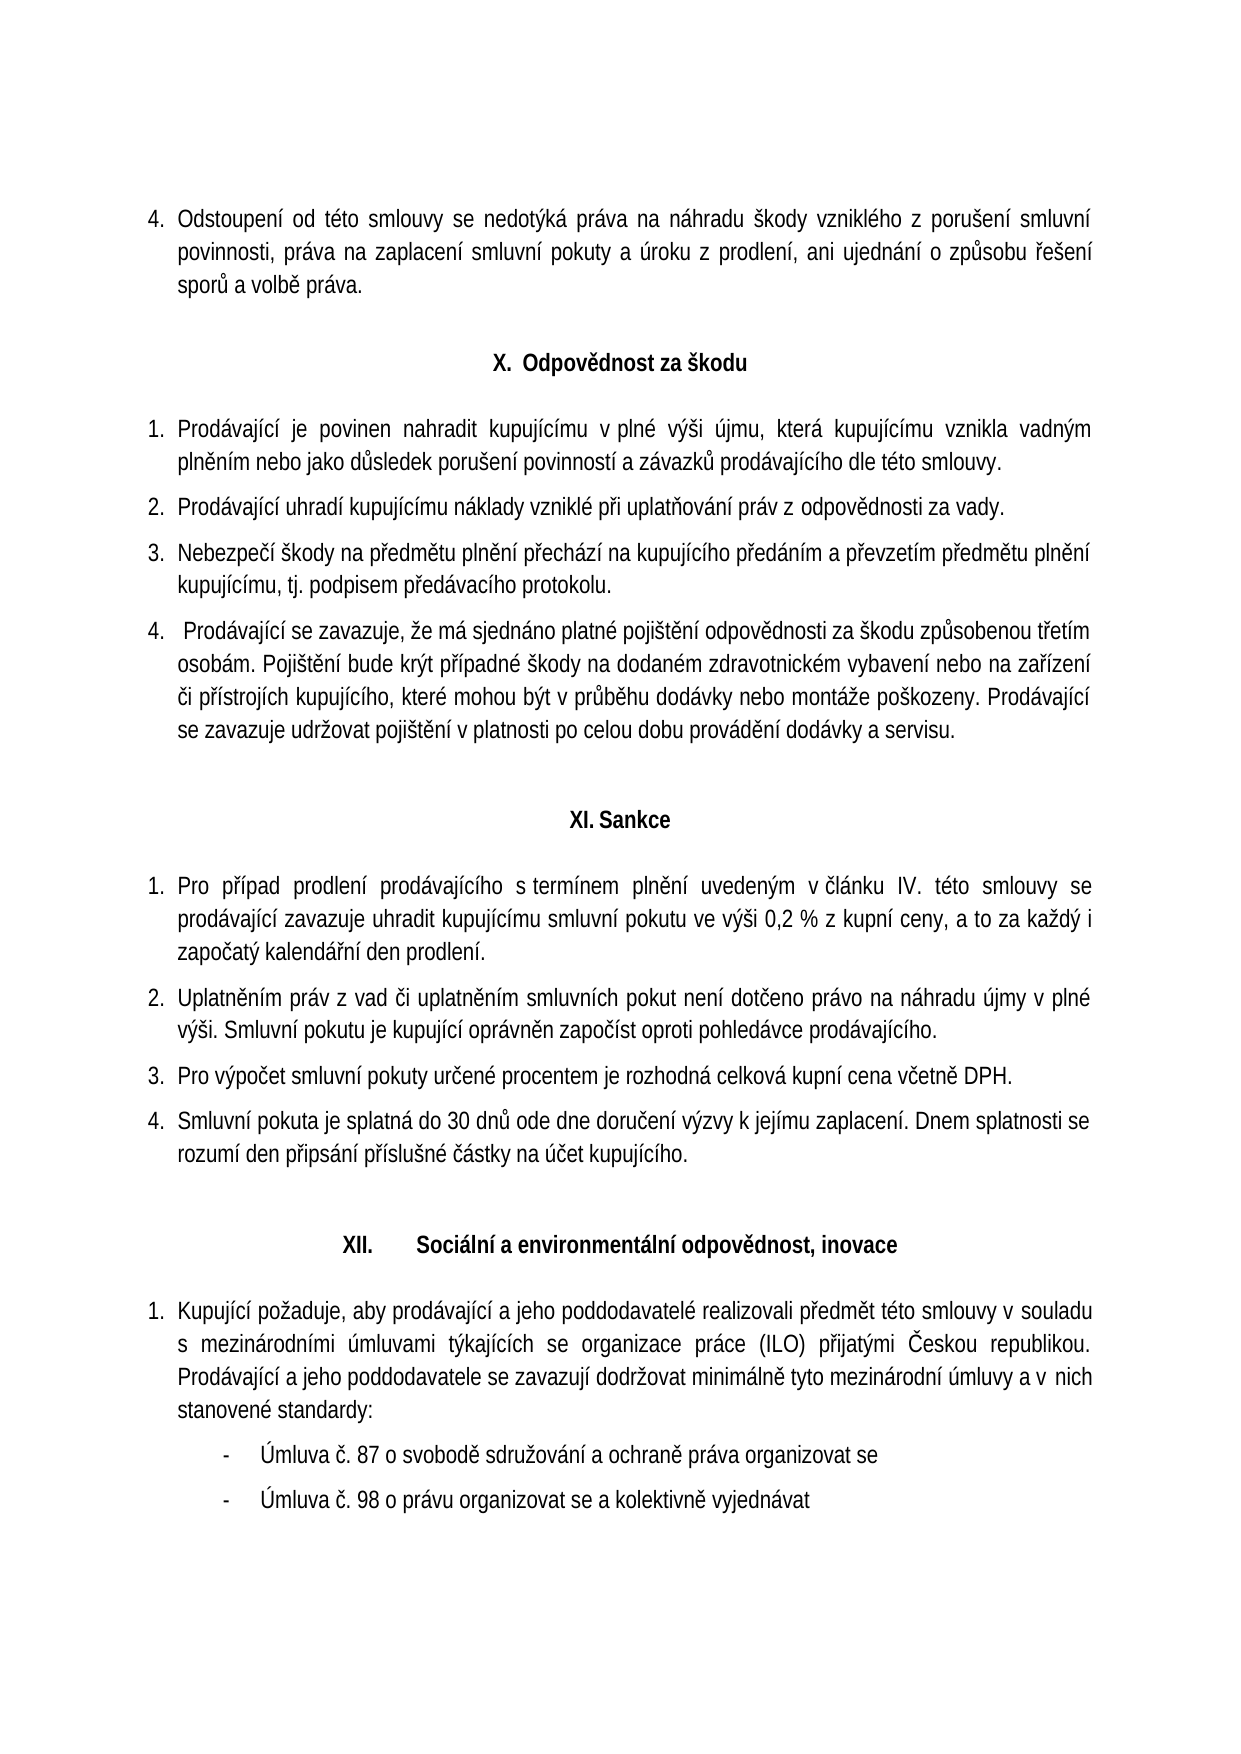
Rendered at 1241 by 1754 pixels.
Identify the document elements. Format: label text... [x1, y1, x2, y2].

list Odpovědnost za škodu [148, 348, 1093, 377]
list Odstoupení od této smlouvy se nedotýká práva na náhradu škody vzniklého z porušení smluvní povinnosti, práva na zaplacení smluvní pokuty a úroku z prodlení, ani ujednání o způsobu řešení sporů a volbě práva. [148, 204, 1093, 298]
list Uplatněním práv z vad či uplatněním smluvních pokut není dotčeno právo na náhradu újmy v plné výši. Smluvní pokutu je kupující oprávněn započíst oproti pohledávce prodávajícího. [148, 983, 1093, 1044]
list Sankce [148, 806, 1093, 834]
list Prodávající uhradí kupujícímu náklady vzniklé při uplatňování práv z odpovědnosti za vady. [148, 492, 1093, 521]
list Kupující požaduje, aby prodávající a jeho poddodavatelé realizovali předmět této smlouvy v souladu s mezinárodními úmluvami týkajících se organizace práce (ILO) přijatými Českou republikou. Prodávající a jeho poddodavatele se zavazují dodržovat minimálně tyto mezinárodní úmluvy a v nich stanovené standardy: [148, 1296, 1093, 1423]
list Sociální a environmentální odpovědnost, inovace [148, 1230, 1093, 1259]
list Úmluva č. 98 o právu organizovat se a kolektivně vyjednávat [223, 1486, 1093, 1514]
list Úmluva č. 87 o svobodě sdružování a ochraně práva organizovat se [223, 1440, 1093, 1469]
list Smluvní pokuta je splatná do 30 dnů ode dne doručení výzvy k jejímu zaplacení. Dnem splatnosti se rozumí den připsání příslušné částky na účet kupujícího. [148, 1106, 1093, 1168]
list Prodávající se zavazuje, že má sjednáno platné pojištění odpovědnosti za škodu způsobenou třetím osobám. Pojištění bude krýt případné škody na dodaném zdravotnickém vybavení nebo na zařízení či přístrojích kupujícího, které mohou být v průběhu dodávky nebo montáže poškozeny. Prodávající se zavazuje udržovat pojištění v platnosti po celou dobu provádění dodávky a servisu. [148, 616, 1093, 743]
list Nebezpečí škody na předmětu plnění přechází na kupujícího předáním a převzetím předmětu plnění kupujícímu, tj. podpisem předávacího protokolu. [148, 538, 1093, 599]
list Pro případ prodlení prodávajícího s termínem plnění uvedeným v článku IV. této smlouvy se prodávající zavazuje uhradit kupujícímu smluvní pokutu ve výši 0,2 % z kupní ceny, a to za každý i započatý kalendářní den prodlení. [148, 871, 1093, 966]
list Prodávající je povinen nahradit kupujícímu v plné výši újmu, která kupujícímu vznikla vadným plněním nebo jako důsledek porušení povinností a závazků prodávajícího dle této smlouvy. [148, 414, 1093, 475]
list Pro výpočet smluvní pokuty určené procentem je rozhodná celková kupní cena včetně DPH. [148, 1061, 1093, 1089]
